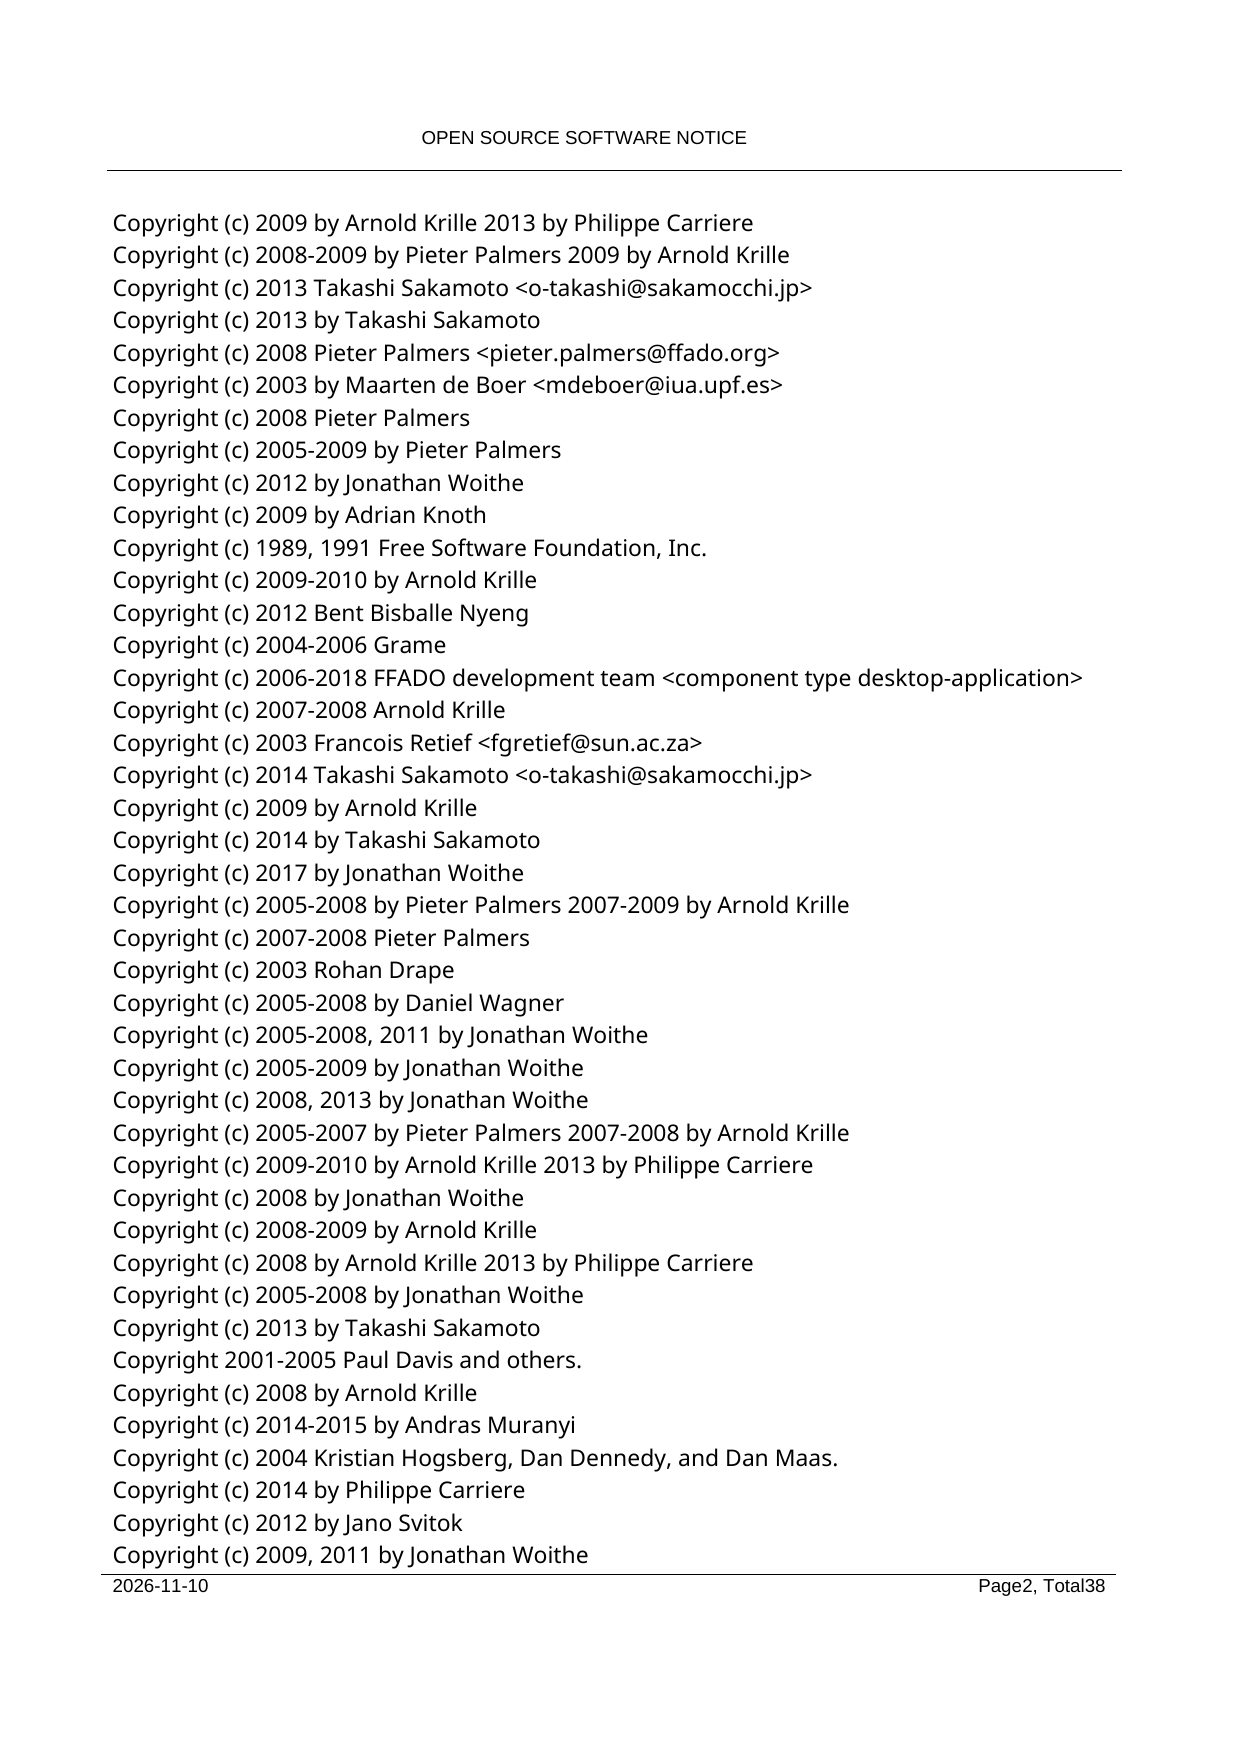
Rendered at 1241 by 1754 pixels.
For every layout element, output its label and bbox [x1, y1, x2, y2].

text [112, 206, 1128, 1571]
